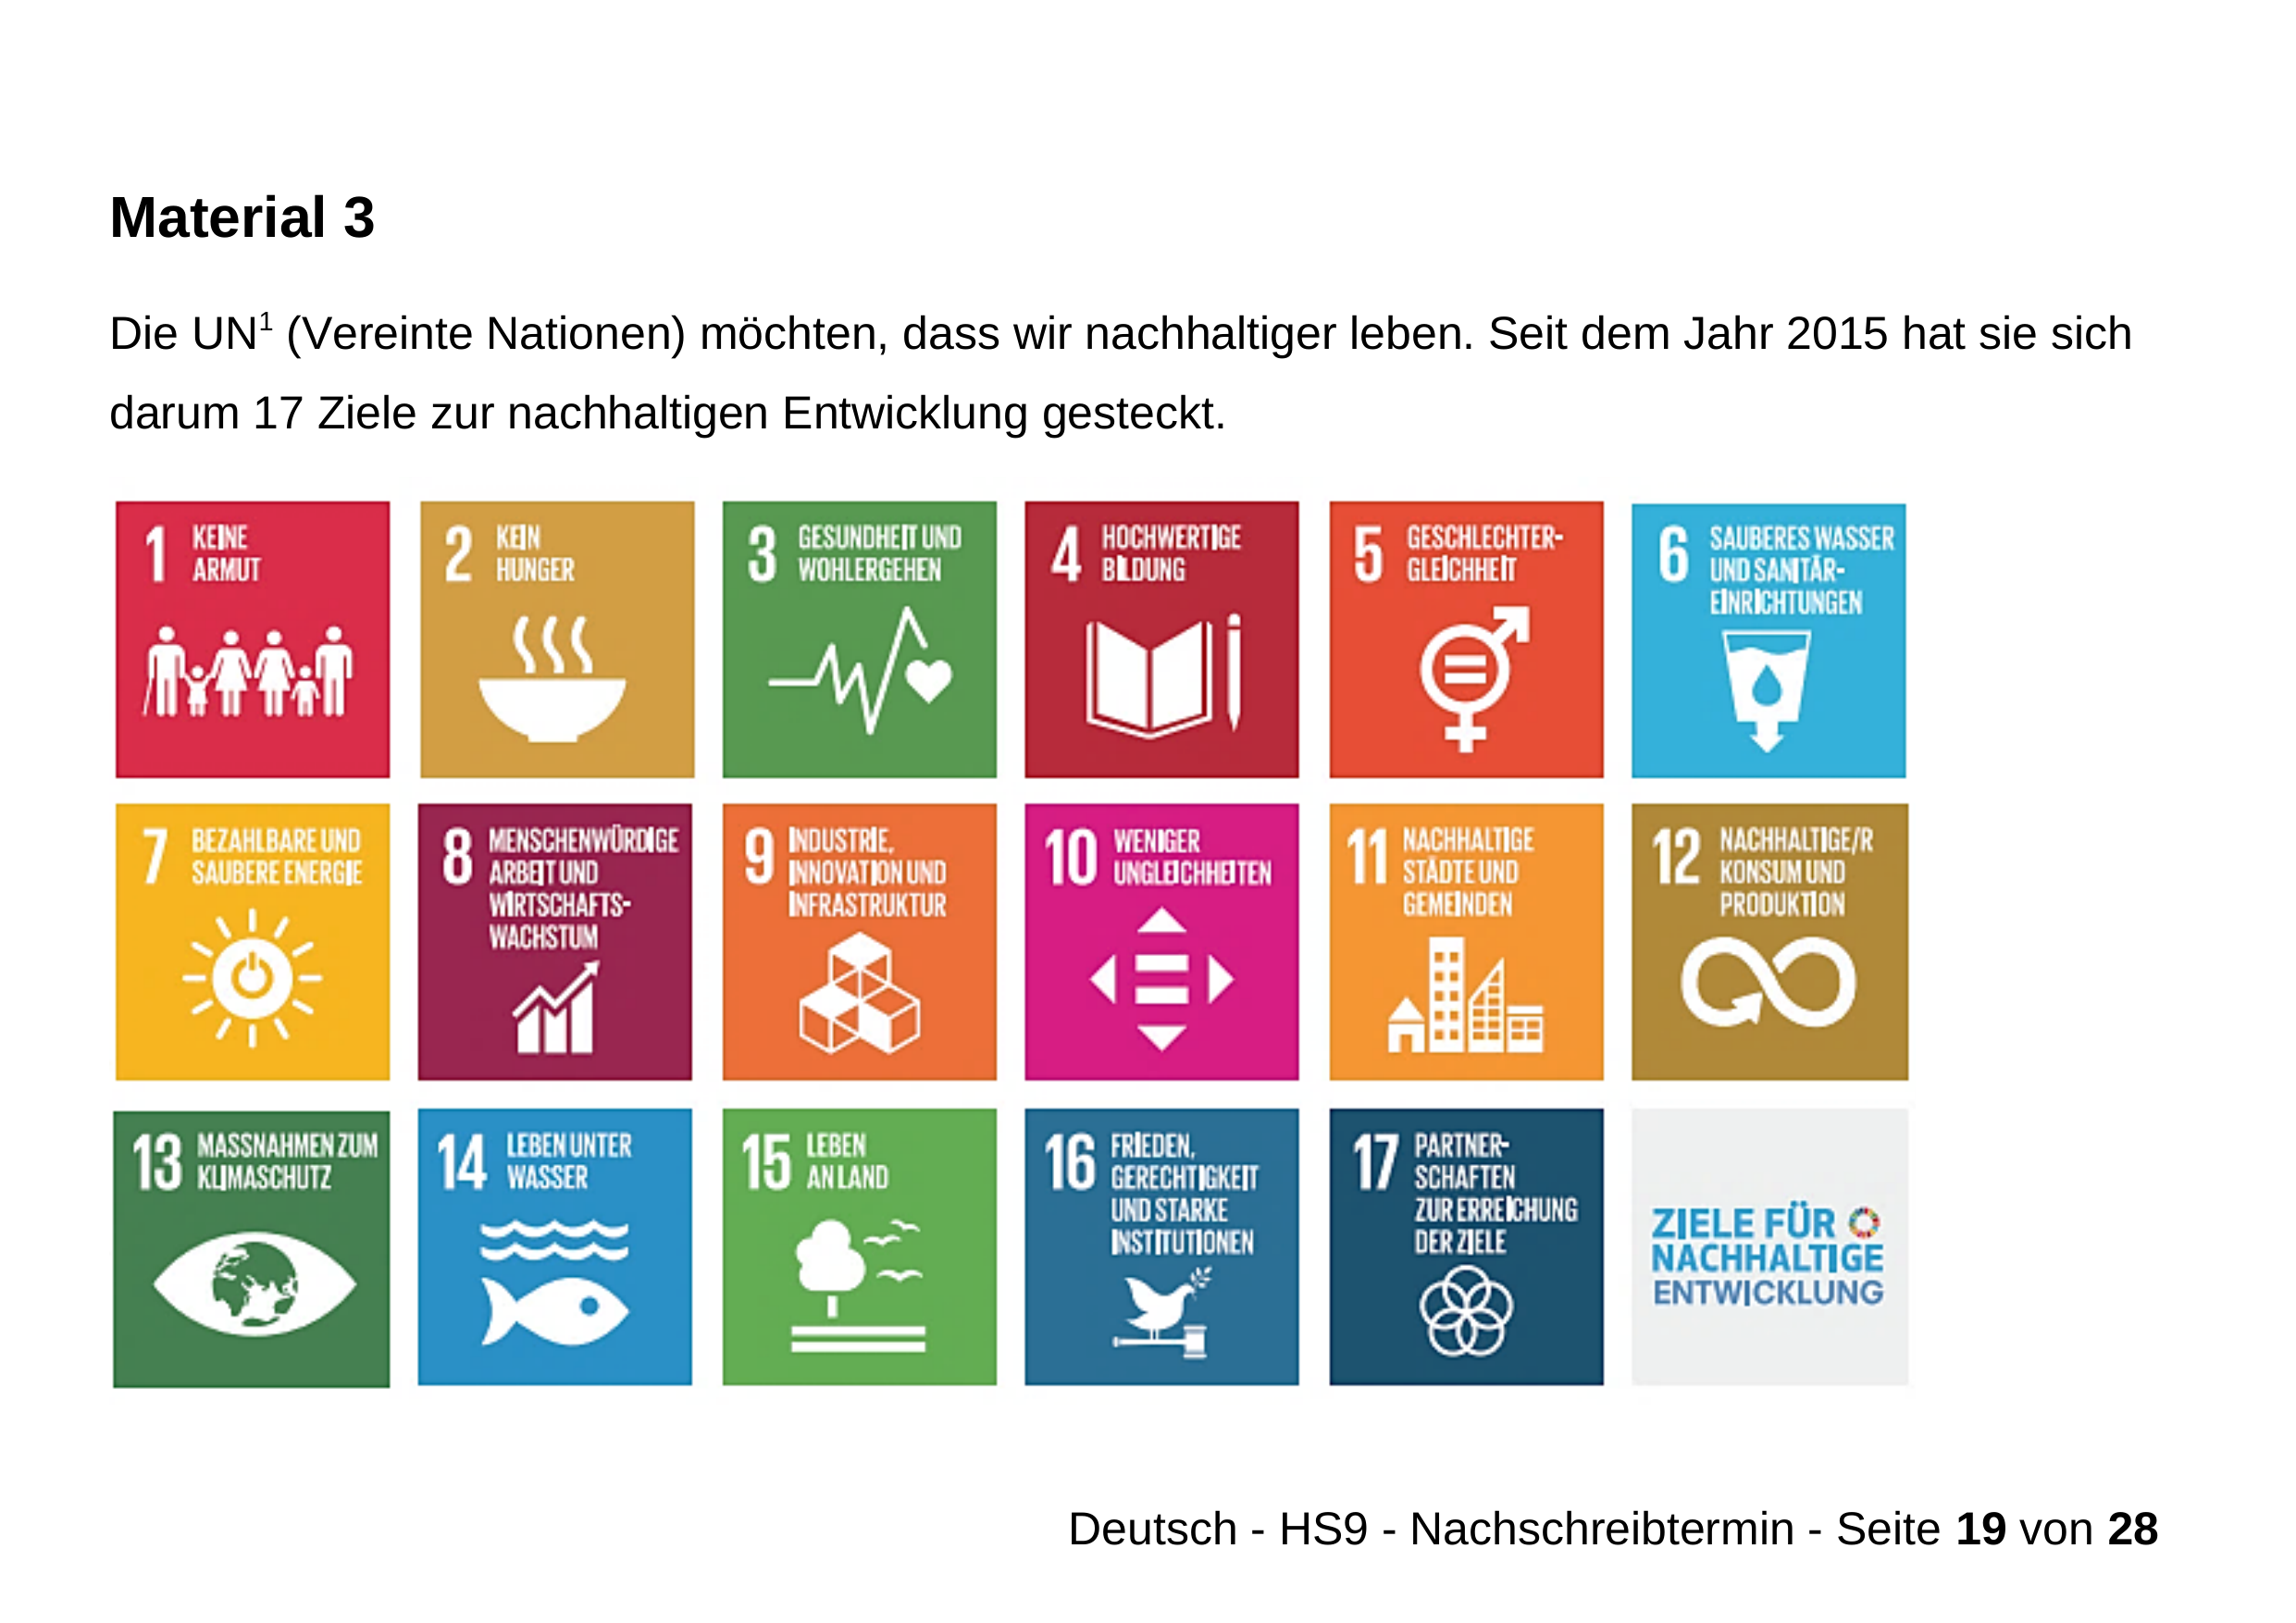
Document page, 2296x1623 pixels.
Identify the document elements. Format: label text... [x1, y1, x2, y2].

subtitle Material 3 [109, 183, 2159, 249]
picture [109, 477, 1917, 1405]
text Die UN1 (Vereinte Nationen) möchten, dass wir nachhaltiger leben. Seit dem Jahr 2015 hat sie sich darum 17 Ziele zur nachhaltigen Entwicklung gesteckt. [109, 305, 2159, 439]
